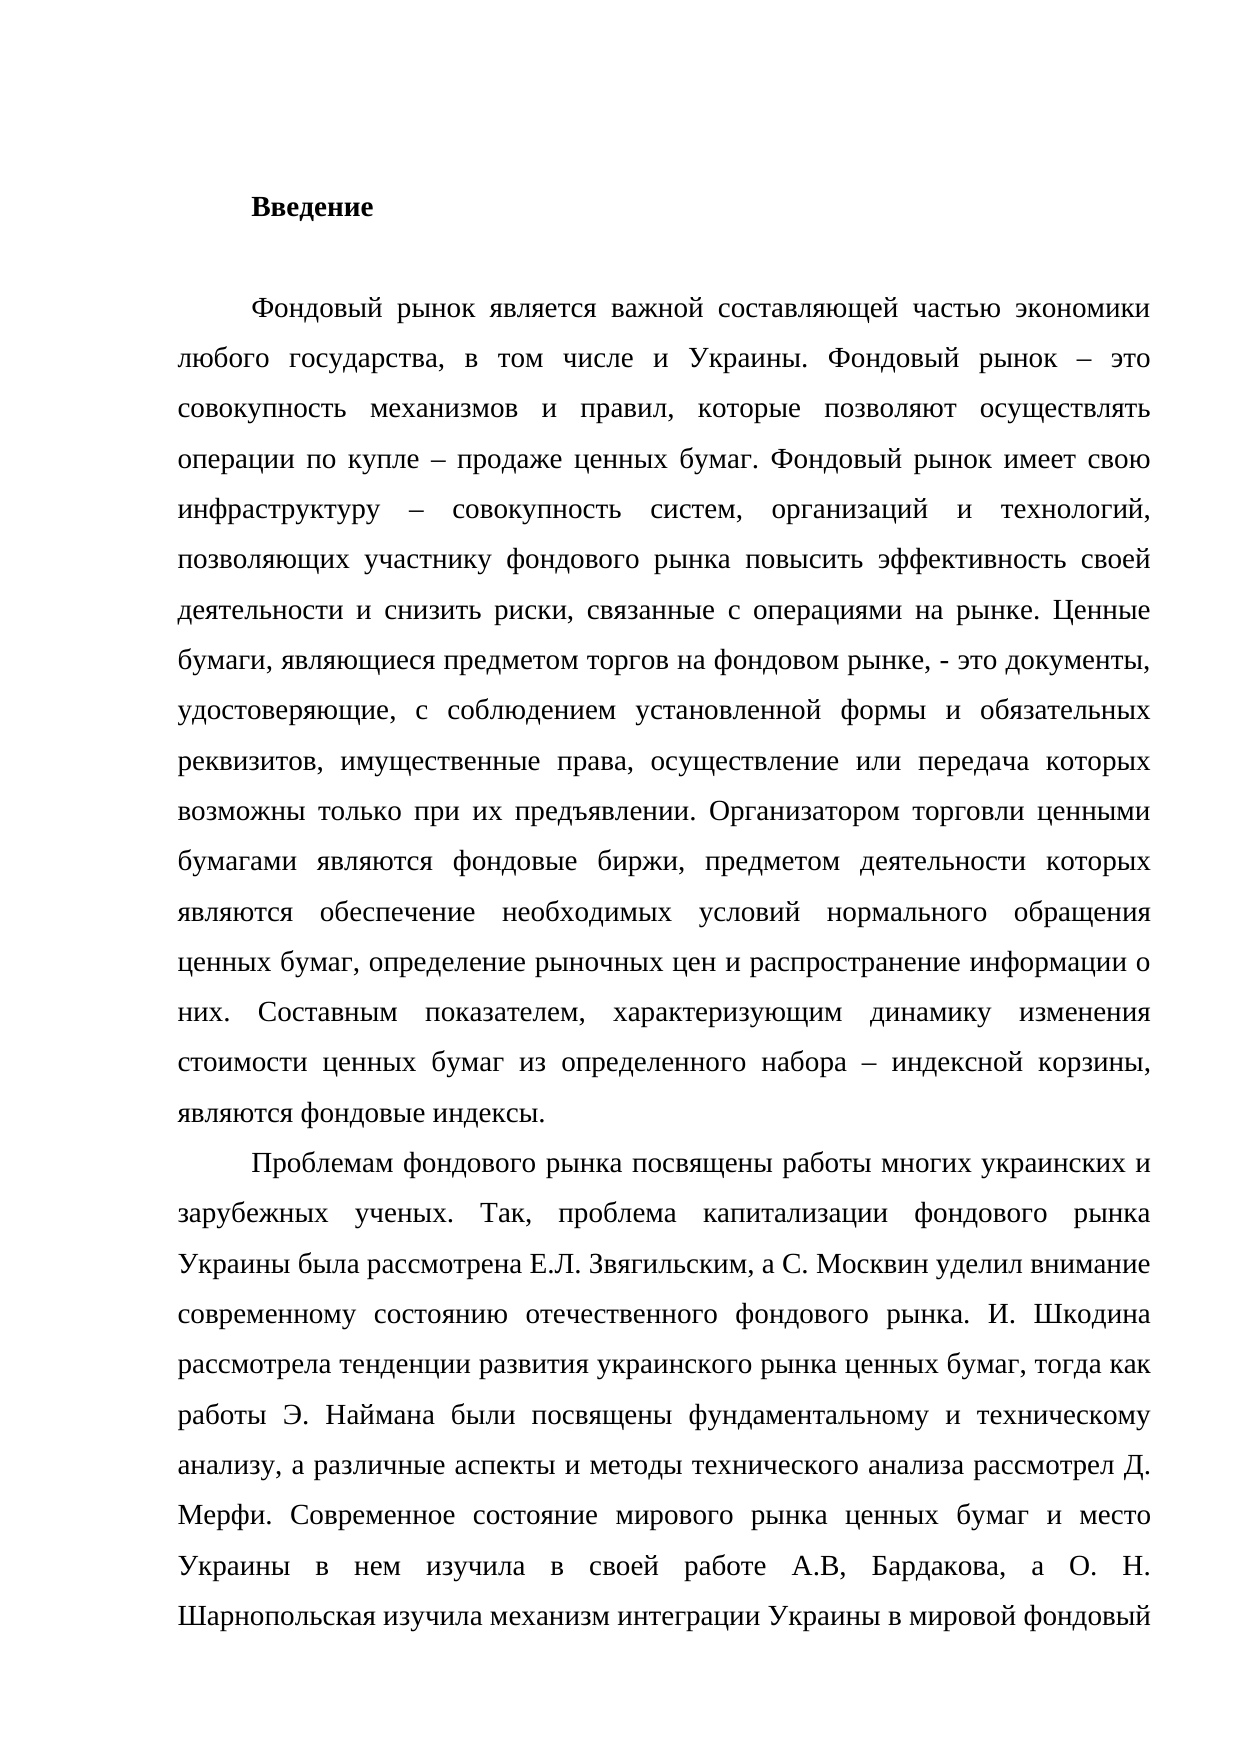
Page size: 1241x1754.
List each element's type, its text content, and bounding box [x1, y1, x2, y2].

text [177, 1145, 1152, 1632]
text Введение [177, 189, 1152, 223]
text Фондовый рынок является важной составляющей частью экономики любого государства, в том числе и Украины. Фондовый рынок – это совокупность механизмов и правил, которые позволяют осуществлять операции по купле – продаже ценных бумаг. Фондовый рынок имеет свою инфраструктуру – совокупность систем, организаций и технологий, позволяющих участнику фондового рынка повысить эффективность своей деятельности и снизить риски, связанные с операциями на рынке. Ценные бумаги, являющиеся предметом торгов на фондовом рынке, - это документы, удостоверяющие, с соблюдением установленной формы и обязательных реквизитов, имущественные права, осуществление или передача которых возможны только при их предъявлении. Организатором торговли ценными бумагами являются фондовые биржи, предметом деятельности которых являются обеспечение необходимых условий нормального обращения ценных бумаг, определение рыночных цен и распространение информации о них. Составным показателем, характеризующим динамику изменения стоимости ценных бумаг из определенного набора – индексной корзины, являются фондовые индексы. [177, 290, 1152, 1128]
